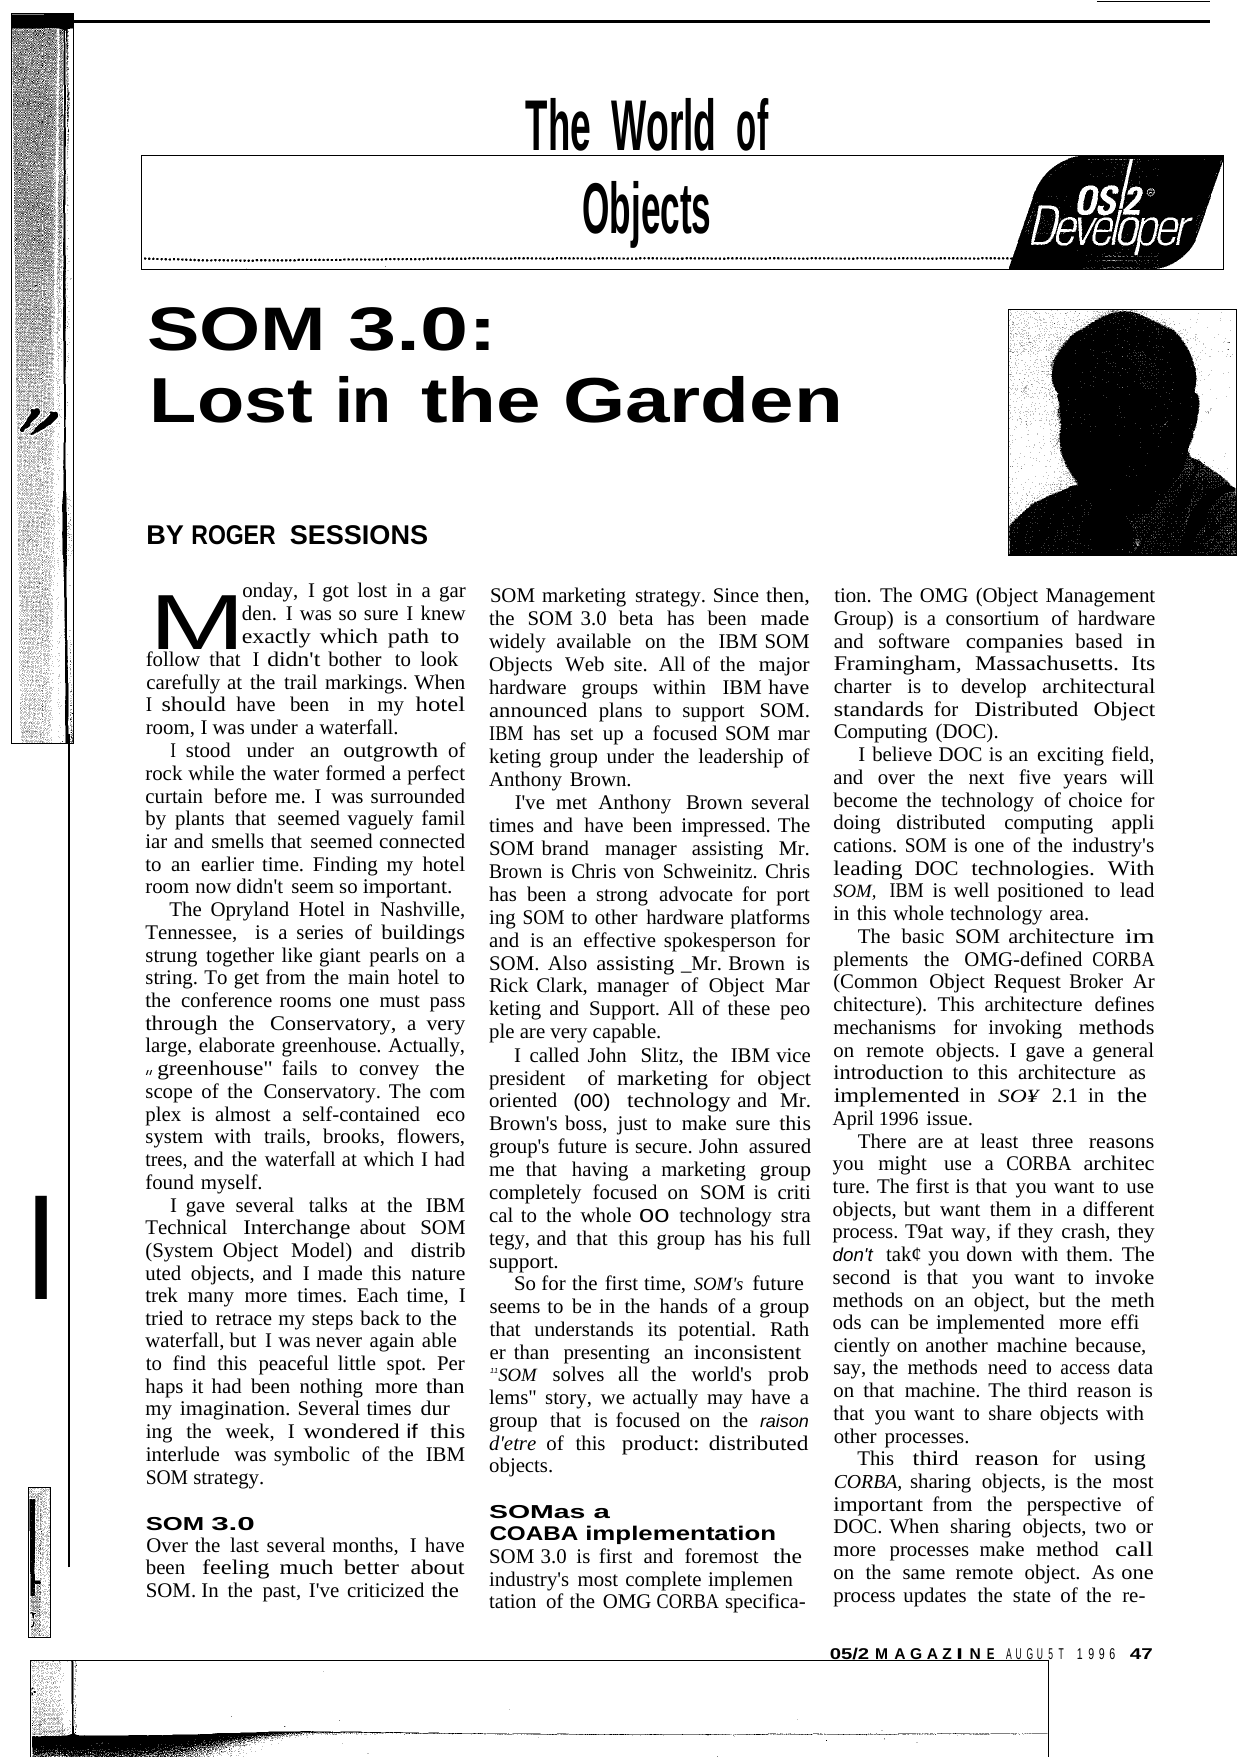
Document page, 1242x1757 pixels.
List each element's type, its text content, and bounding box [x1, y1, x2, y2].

text tion. The OMG (Object Management Group) is a consortium of hardware and software companies based in Framingham, Massachusetts. Its charter is to develop architectural standards for Distributed Object Computing (DOC). [833, 584, 1155, 743]
text CORBA, sharing objects, is the most important from the perspective of DOC. When sharing objects, two or more processes make method call on the same remote object. As one process updates the state of the re- [833, 1470, 1154, 1607]
text I stood under an outgrowth of rock while the water formed a perfect curtain before me. I was surrounded by plants that seemed vaguely famil­ iar and smells that seemed connected to an earlier time. Finding my hotel room now didn't seem so important. [145, 739, 465, 898]
text SOMas a [489, 1501, 613, 1522]
text April 1996 issue. [832, 1107, 979, 1130]
text SOM marketing strategy. Since then, the SOM 3.0 beta has been made widely available on the IBM SOM­ Objects Web site. All of the major hardware groups within IBM have announced plans to support SOM. IBM has set up a focused SOM mar­ keting group under the leadership of Anthony Brown. [489, 585, 810, 791]
text to find this peaceful little spot. Per­ haps it had been nothing more than my imagination. Several times dur­ [145, 1352, 465, 1420]
picture [142, 156, 1223, 269]
text I called John Slitz, the IBM vice president of marketing for object­ oriented (00) technology and Mr. Brown's boss, just to make sure this group's future is secure. John assured me that having a marketing group completely focused on SOM is criti­ cal to the whole 00 technology stra­ tegy, and that this group has his full support. [489, 1044, 811, 1273]
text ing the week, I wondered if this interlude was symbolic of the IBM SOM strategy. [146, 1421, 465, 1489]
picture [29, 1488, 50, 1637]
picture [12, 14, 73, 743]
picture [1009, 436, 1236, 518]
text The Opryland Hotel in Nashville, Tennessee, is a series of buildings strung together like giant pearls on a string. To get from the main hotel to the conference rooms one must pass through the Conservatory, a very large, elaborate greenhouse. Actually, II greenhouse" fails to convey the scope of the Conservatory. The com­ plex is almost a self-contained eco­ system with trails, brooks, flowers, trees, and the waterfall at which I had found myself. [145, 898, 465, 1194]
text I gave several talks at the IBM Technical Interchange about SOM (System Object Model) and distrib­ uted objects, and I made this nature trek many more times. Each time, I tried to retrace my steps back to the [145, 1194, 465, 1330]
text 05/2 M A G A Z I N E A U G U 5 T 1 9 9 6 47 [829, 1645, 1152, 1663]
text BY ROGER SESSIONS [146, 518, 1242, 549]
picture [1009, 549, 1236, 555]
text say, the methods need to access data on that machine. The third reason is that you want to share objects with [833, 1357, 1153, 1425]
text This third reason for using [857, 1448, 1242, 1470]
text There are at least three reasons you might use a CORBA architec­ ture. The first is that you want to use objects, but want them in a different process. T9at way, if they crash, they don't tak¢ you down with them. The second is that you want to invoke methods on an object, but the meth­ ods can be implemented more effi­ [832, 1130, 1154, 1334]
text seems to be in the hands of a group that understands its potential. Rath­ er than presenting an inconsistent [489, 1296, 809, 1364]
text The World of Objects [453, 83, 841, 249]
text The basic SOM architecture im plements the OMG-defined CORBA (Common Object Request Broker Ar­ chitecture). This architecture defines mechanisms for invoking methods on remote objects. I gave a general introduction to this architecture as [833, 925, 1154, 1084]
text So for the first time, SOM's future [514, 1273, 811, 1295]
text carefully at the trail markings. When I should have been in my hotel room, I was under a waterfall. [146, 671, 466, 739]
text SOM 3.0: [147, 292, 1242, 363]
text other processes. [833, 1425, 973, 1448]
text Over the last several months, I have been feeling much better about SOM. In the past, I've criticized the [146, 1534, 465, 1602]
text 11SOM solves all the world's prob­ lems" story, we actually may have a group that is focused on the raison d'etre of this product: distributed objects. [489, 1364, 809, 1477]
text SOM 3.0 [146, 1512, 259, 1534]
text I believe DOC is an exciting field, and over the next five years will become the technology of choice for doing distributed computing appli­ cations. SOM is one of the industry's leading DOC technologies. With SOM, IBM is well positioned to lead in this whole technology area. [833, 743, 1154, 925]
text implemented in SO¥ 2.1 in the [833, 1084, 1155, 1107]
text follow that I didn't bother to look [146, 648, 465, 671]
text I've met Anthony Brown several times and have been impressed. The SOM brand manager assisting Mr. Brown is Chris von Schweinitz. Chris has been a strong advocate for port­ ing SOM to other hardware platforms and is an effective spokesperson for SOM. Also assisting _Mr. Brown is Rick Clark, manager of Object Mar­ keting and Support. All of these peo­ ple are very capable. [489, 791, 810, 1043]
picture [31, 1661, 1048, 1757]
text waterfall, but I was never again able [145, 1330, 464, 1352]
text COABA implementation SOM 3.0 is first and foremost the industry's most complete implemen­ tation of the OMG CORBA specifica- [489, 1522, 809, 1613]
text Lost in the Garden [149, 363, 1242, 436]
text ciently on another machine because, [833, 1334, 1152, 1357]
text onday, I got lost in a gar­ den. I was so sure I knew exactly which path to [242, 580, 466, 648]
